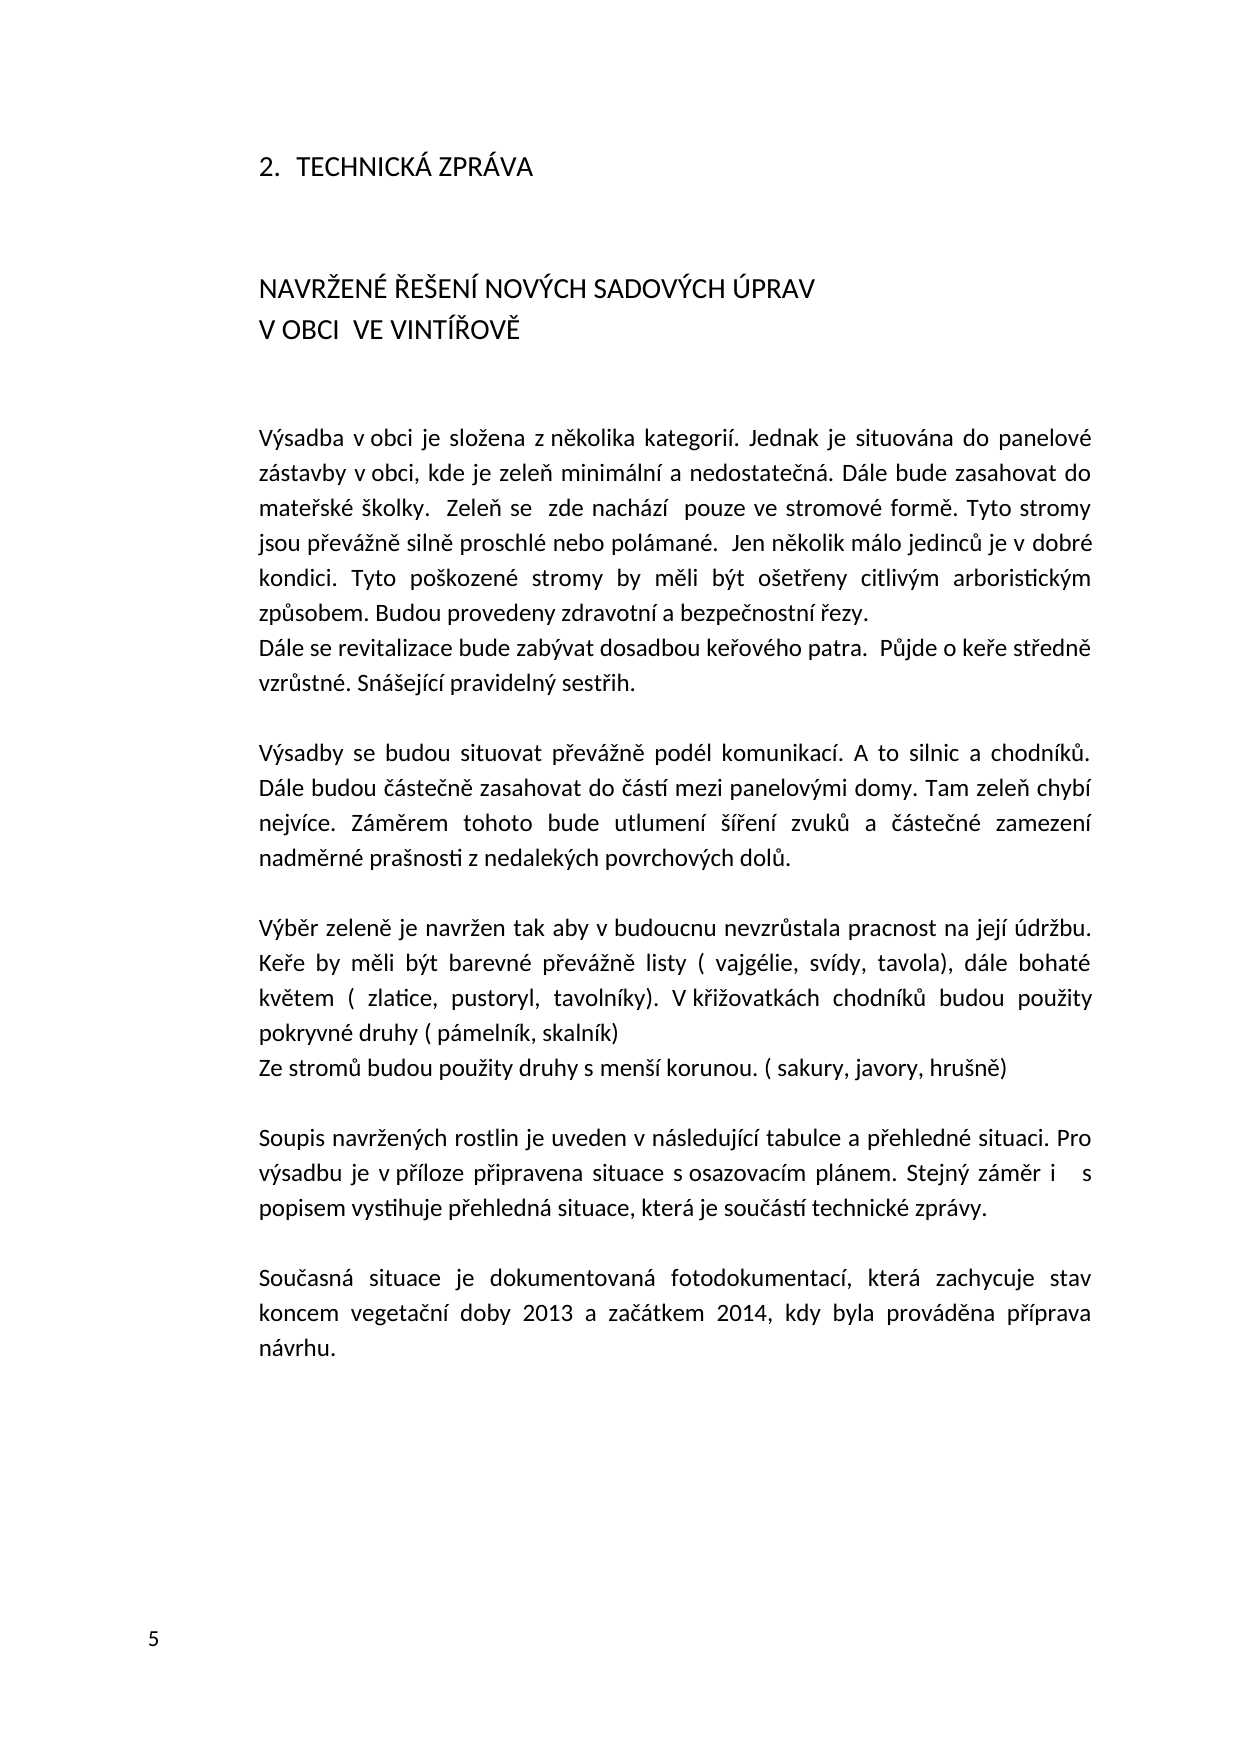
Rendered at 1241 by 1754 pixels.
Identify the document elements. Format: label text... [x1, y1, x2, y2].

list V OBCI VE VINTÍŘOVĚ [258, 311, 1093, 347]
list Ze stromů budou použity druhy s menší korunou. ( sakury, javory, hrušně) [258, 1052, 1093, 1083]
list Výběr zeleně je navržen tak aby v budoucnu nevzrůstala pracnost na její údržbu. Keře by měli být barevné převážně listy ( vajgélie, svídy, tavola), dále bohaté květem ( zlatice, pustoryl, tavolníky). V křižovatkách chodníků budou použity pokryvné druhy ( pámelník, skalník) [258, 912, 1093, 1048]
list NAVRŽENÉ ŘEŠENÍ NOVÝCH SADOVÝCH ÚPRAV [258, 270, 1093, 306]
list TECHNICKÁ ZPRÁVA [258, 148, 1093, 183]
list Soupis navržených rostlin je uveden v následující tabulce a přehledné situaci. Pro výsadbu je v příloze připravena situace s osazovacím plánem. Stejný záměr i s popisem vystihuje přehledná situace, která je součástí technické zprávy. [258, 1122, 1093, 1223]
list Výsadba v obci je složena z několika kategorií. Jednak je situována do panelové zástavby v obci, kde je zeleň minimální a nedostatečná. Dále bude zasahovat do mateřské školky. Zeleň se zde nachází pouze ve stromové formě. Tyto stromy jsou převážně silně proschlé nebo polámané. Jen několik málo jedinců je v dobré kondici. Tyto poškozené stromy by měli být ošetřeny citlivým arboristickým způsobem. Budou provedeny zdravotní a bezpečnostní řezy. [258, 422, 1093, 628]
list Dále se revitalizace bude zabývat dosadbou keřového patra. Půjde o keře středně vzrůstné. Snášející pravidelný sestřih. [258, 632, 1093, 698]
list Současná situace je dokumentovaná fotodokumentací, která zachycuje stav koncem vegetační doby 2013 a začátkem 2014, kdy byla prováděna příprava návrhu. [258, 1262, 1093, 1363]
list Výsadby se budou situovat převážně podél komunikací. A to silnic a chodníků. Dále budou částečně zasahovat do částí mezi panelovými domy. Tam zeleň chybí nejvíce. Záměrem tohoto bude utlumení šíření zvuků a částečné zamezení nadměrné prašnosti z nedalekých povrchových dolů. [258, 737, 1093, 873]
